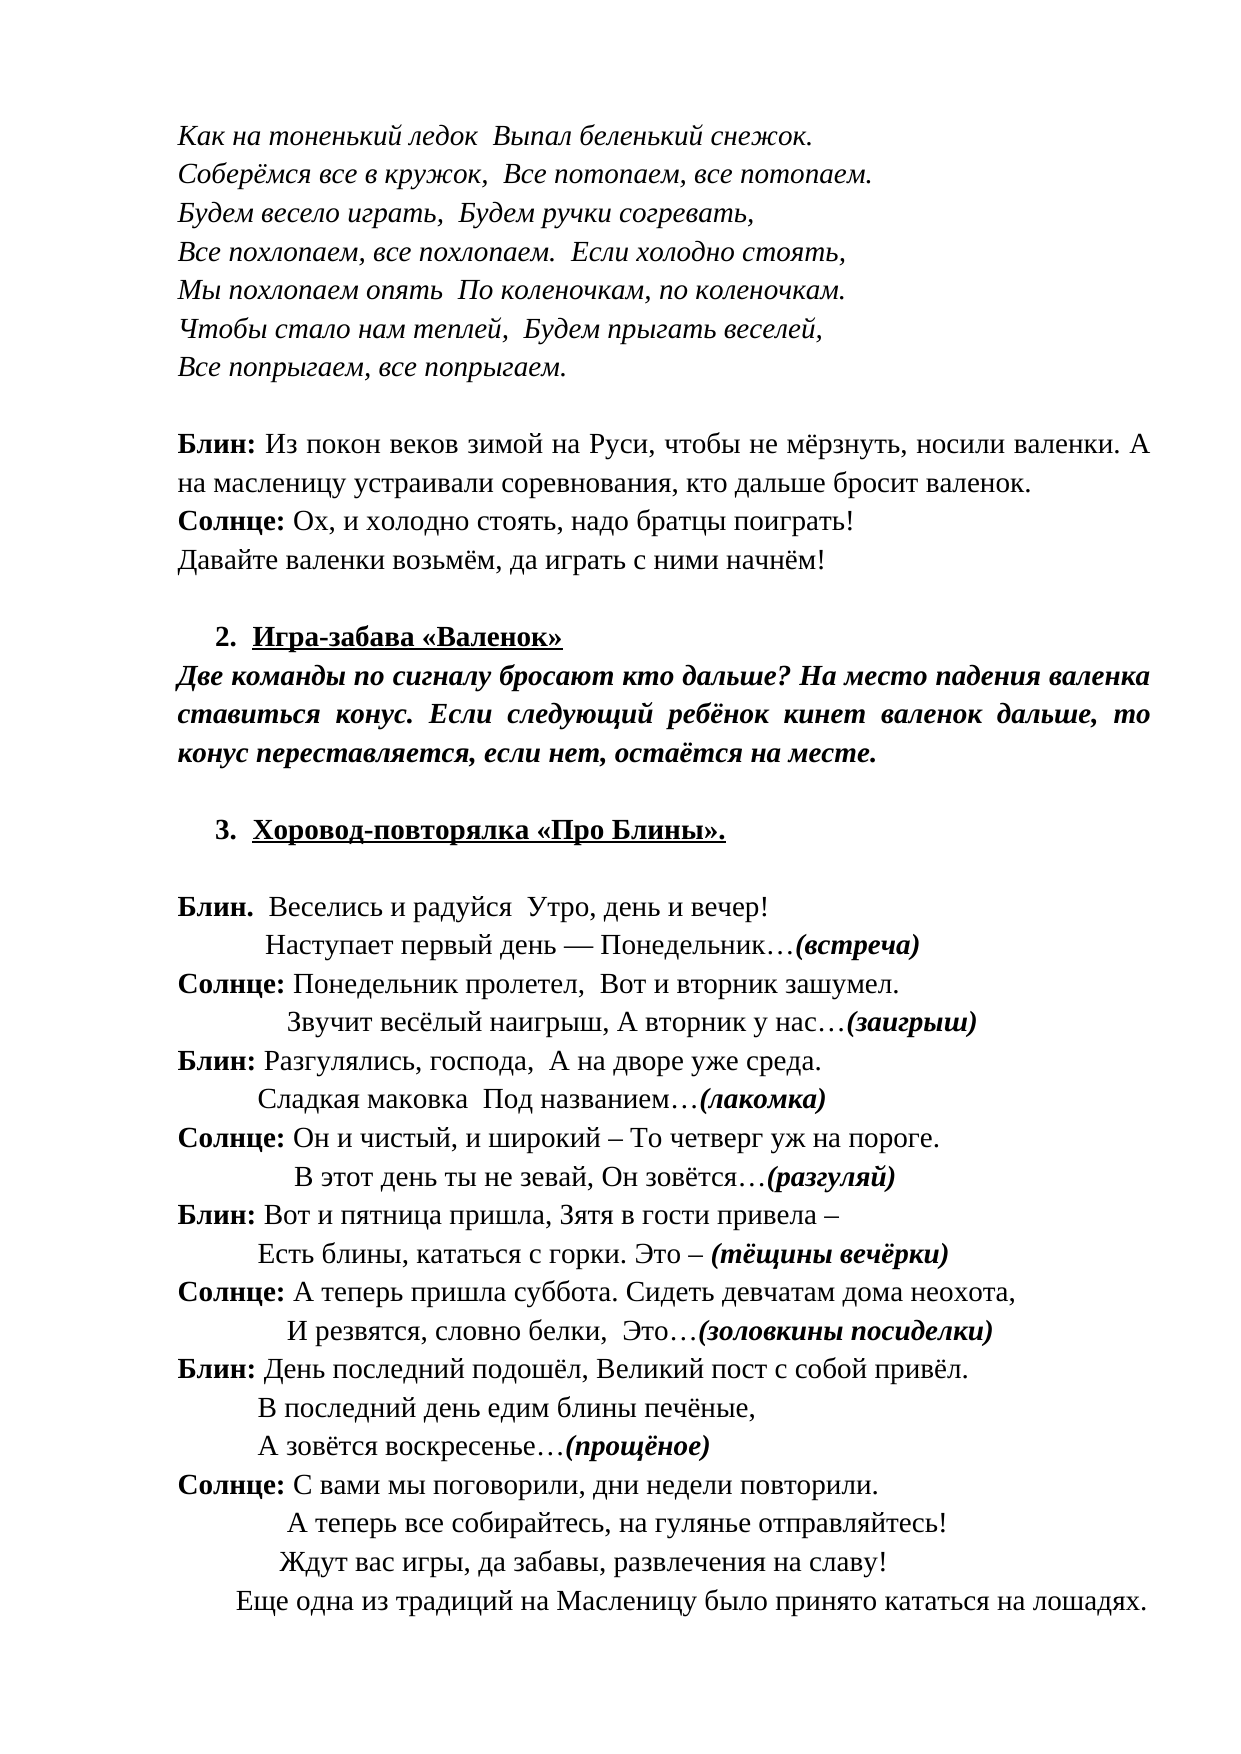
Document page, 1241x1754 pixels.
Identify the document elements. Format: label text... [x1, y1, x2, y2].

text В этот день ты не зевай, Он зовётся…(разгуляй) [177, 1159, 1152, 1192]
text Еще одна из традиций на Масленицу было принято кататься на лошадях. [177, 1583, 1152, 1616]
text Давайте валенки возьмём, да играть с ними начнём! [177, 542, 1152, 576]
text Блин. Веселись и радуйся Утро, день и вечер! [177, 889, 1152, 922]
text Блин: Вот и пятница пришла, Зятя в гости привела – [177, 1197, 1152, 1231]
text Солнце: С вами мы поговорили, дни недели повторили. [177, 1467, 1152, 1501]
list Игра-забава «Валенок» [215, 619, 1152, 653]
text А зовётся воскресенье…(прощёное) [177, 1428, 1152, 1462]
text Будем весело играть, Будем ручки согревать, [177, 195, 1152, 229]
text Звучит весёлый наигрыш, А вторник у нас…(заигрыш) [177, 1004, 1152, 1038]
text Блин: Из покон веков зимой на Руси, чтобы не мёрзнуть, носили валенки. А на масленицу устраивали соревнования, кто дальше бросит валенок. [177, 426, 1152, 498]
text Блин: День последний подошёл, Великий пост с собой привёл. [177, 1351, 1152, 1385]
text Все попрыгаем, все попрыгаем. [177, 349, 1152, 383]
text Есть блины, кататься с горки. Это – (тёщины вечёрки) [177, 1236, 1152, 1269]
text Чтобы стало нам теплей, Будем прыгать веселей, [177, 311, 1152, 344]
text И резвятся, словно белки, Это…(золовкины посиделки) [177, 1313, 1152, 1346]
text Наступает первый день — Понедельник…(встреча) [177, 927, 1152, 961]
text Солнце: Ох, и холодно стоять, надо братцы поиграть! [177, 503, 1152, 537]
text Соберёмся все в кружок, Все потопаем, все потопаем. [177, 157, 1152, 190]
text Как на тоненький ледок Выпал беленький снежок. [177, 118, 1152, 152]
text Две команды по сигналу бросают кто дальше? На место падения валенка ставиться конус. Если следующий ребёнок кинет валенок дальше, то конус переставляется, если нет, остаётся на месте. [177, 658, 1152, 768]
text В последний день едим блины печёные, [177, 1390, 1152, 1423]
text Сладкая маковка Под названием…(лакомка) [177, 1082, 1152, 1115]
text Солнце: Он и чистый, и широкий – То четверг уж на пороге. [177, 1120, 1152, 1154]
text Все похлопаем, все похлопаем. Если холодно стоять, [177, 234, 1152, 267]
text Ждут вас игры, да забавы, развлечения на славу! [177, 1544, 1152, 1578]
list Хоровод-повторялка «Про Блины». [215, 812, 1152, 845]
text Солнце: А теперь пришла суббота. Сидеть девчатам дома неохота, [177, 1274, 1152, 1308]
text А теперь все собирайтесь, на гулянье отправляйтесь! [177, 1506, 1152, 1539]
text Солнце: Понедельник пролетел, Вот и вторник зашумел. [177, 966, 1152, 999]
text Блин: Разгулялись, господа, А на дворе уже среда. [177, 1043, 1152, 1077]
text Мы похлопаем опять По коленочкам, по коленочкам. [177, 272, 1152, 306]
